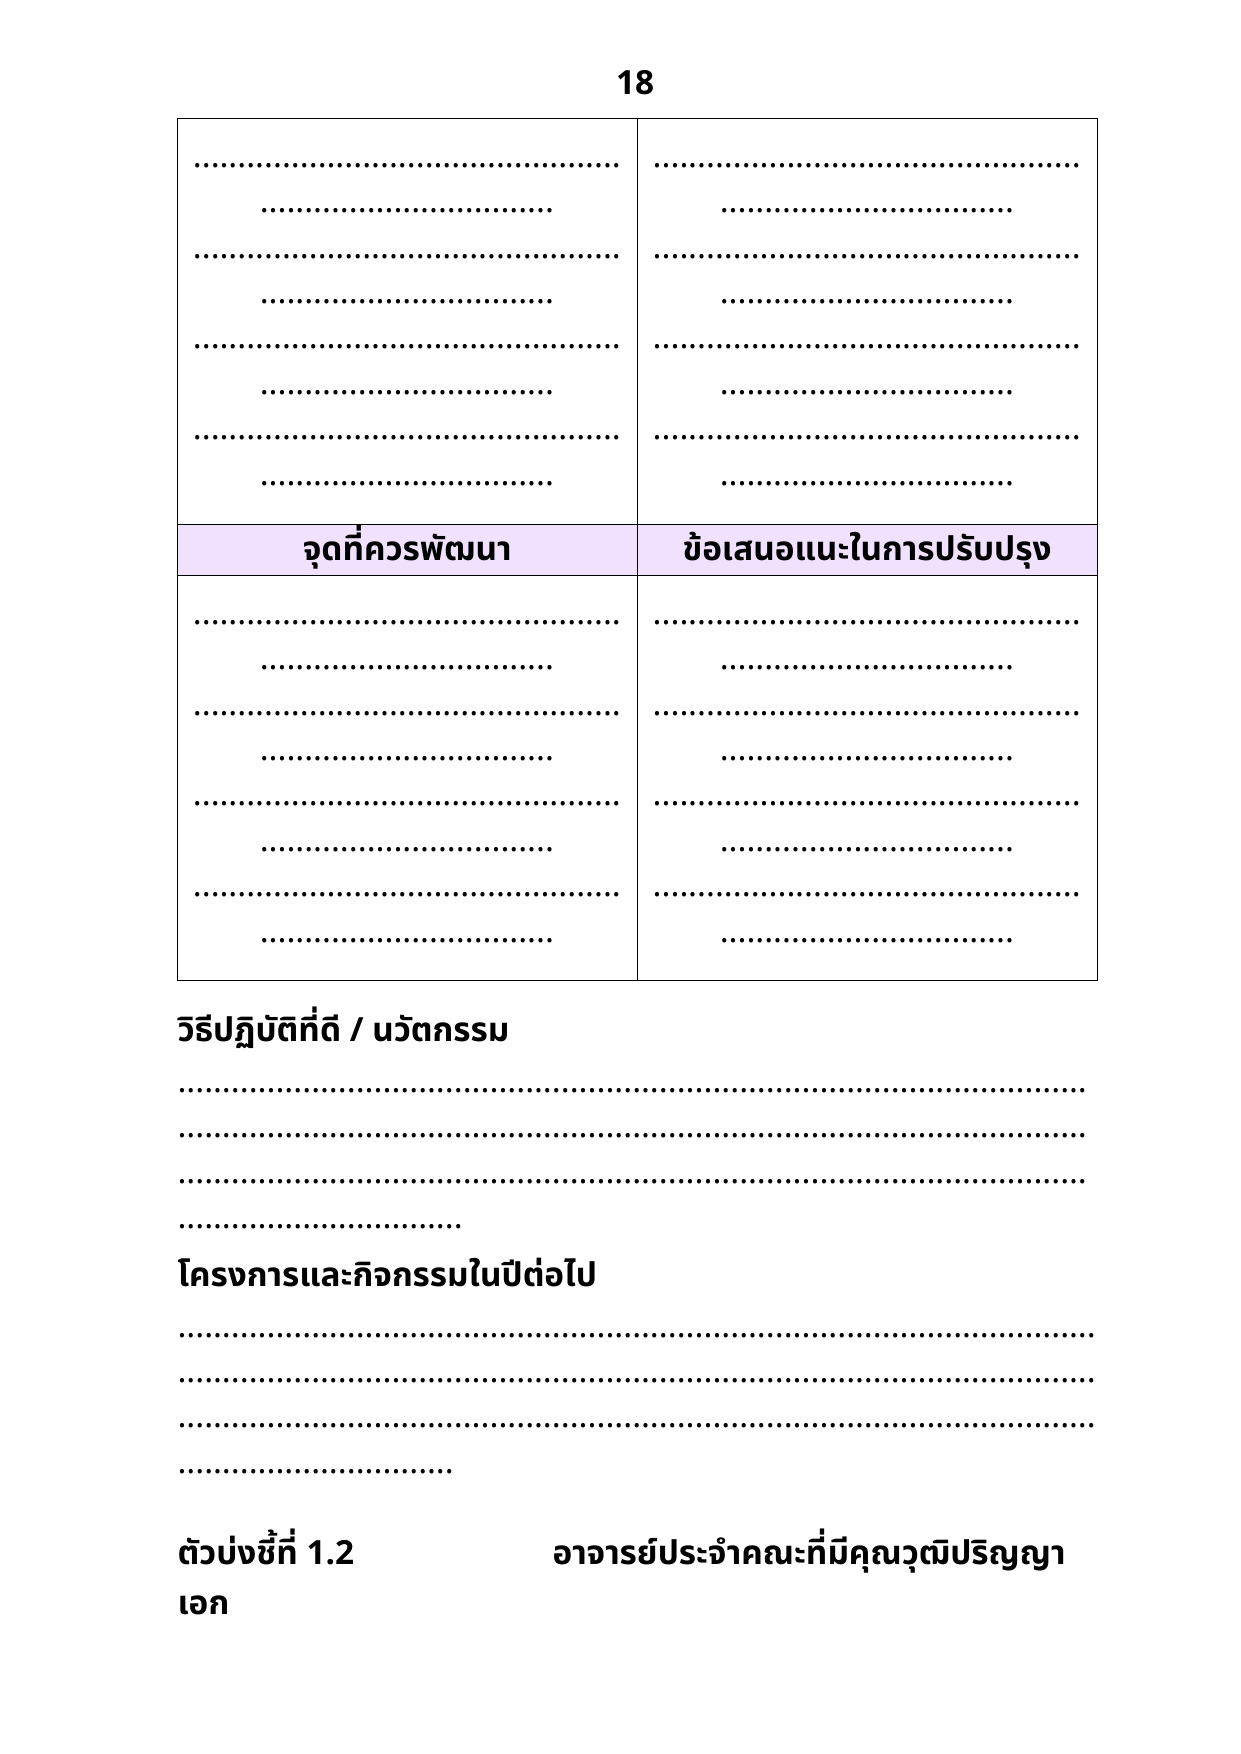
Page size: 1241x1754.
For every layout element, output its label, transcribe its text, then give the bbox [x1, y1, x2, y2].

table_cell ................................................................................. ................................................................................. ................................................................................. ................................................................................. [178, 576, 637, 980]
table_cell ................................................................................. ................................................................................. ................................................................................. ................................................................................. [638, 119, 1097, 523]
table_cell ข้อเสนอแนะในการปรับปรุง [638, 525, 1097, 575]
text วิธีปฏิบัติที่ดี / นวัตกรรม [177, 1006, 1092, 1057]
text โครงการและกิจกรรมในปีต่อไป [177, 1251, 1092, 1301]
table_cell ................................................................................. ................................................................................. ................................................................................. ................................................................................. [178, 119, 637, 523]
text ตัวบ่งชี้ที่ 1.2 อาจารย์ประจำคณะที่มีคุณวุฒิปริญญาเอก [177, 1528, 1092, 1629]
table_cell จุดที่ควรพัฒนา [178, 525, 637, 575]
table_cell ................................................................................. ................................................................................. ................................................................................. ................................................................................. [638, 576, 1097, 980]
text .................................................................................................................................................................................................................................................................................................................................................... [177, 1301, 1099, 1483]
text .................................................................................................................................................................................................................................................................................................................................................. [177, 1057, 1093, 1238]
